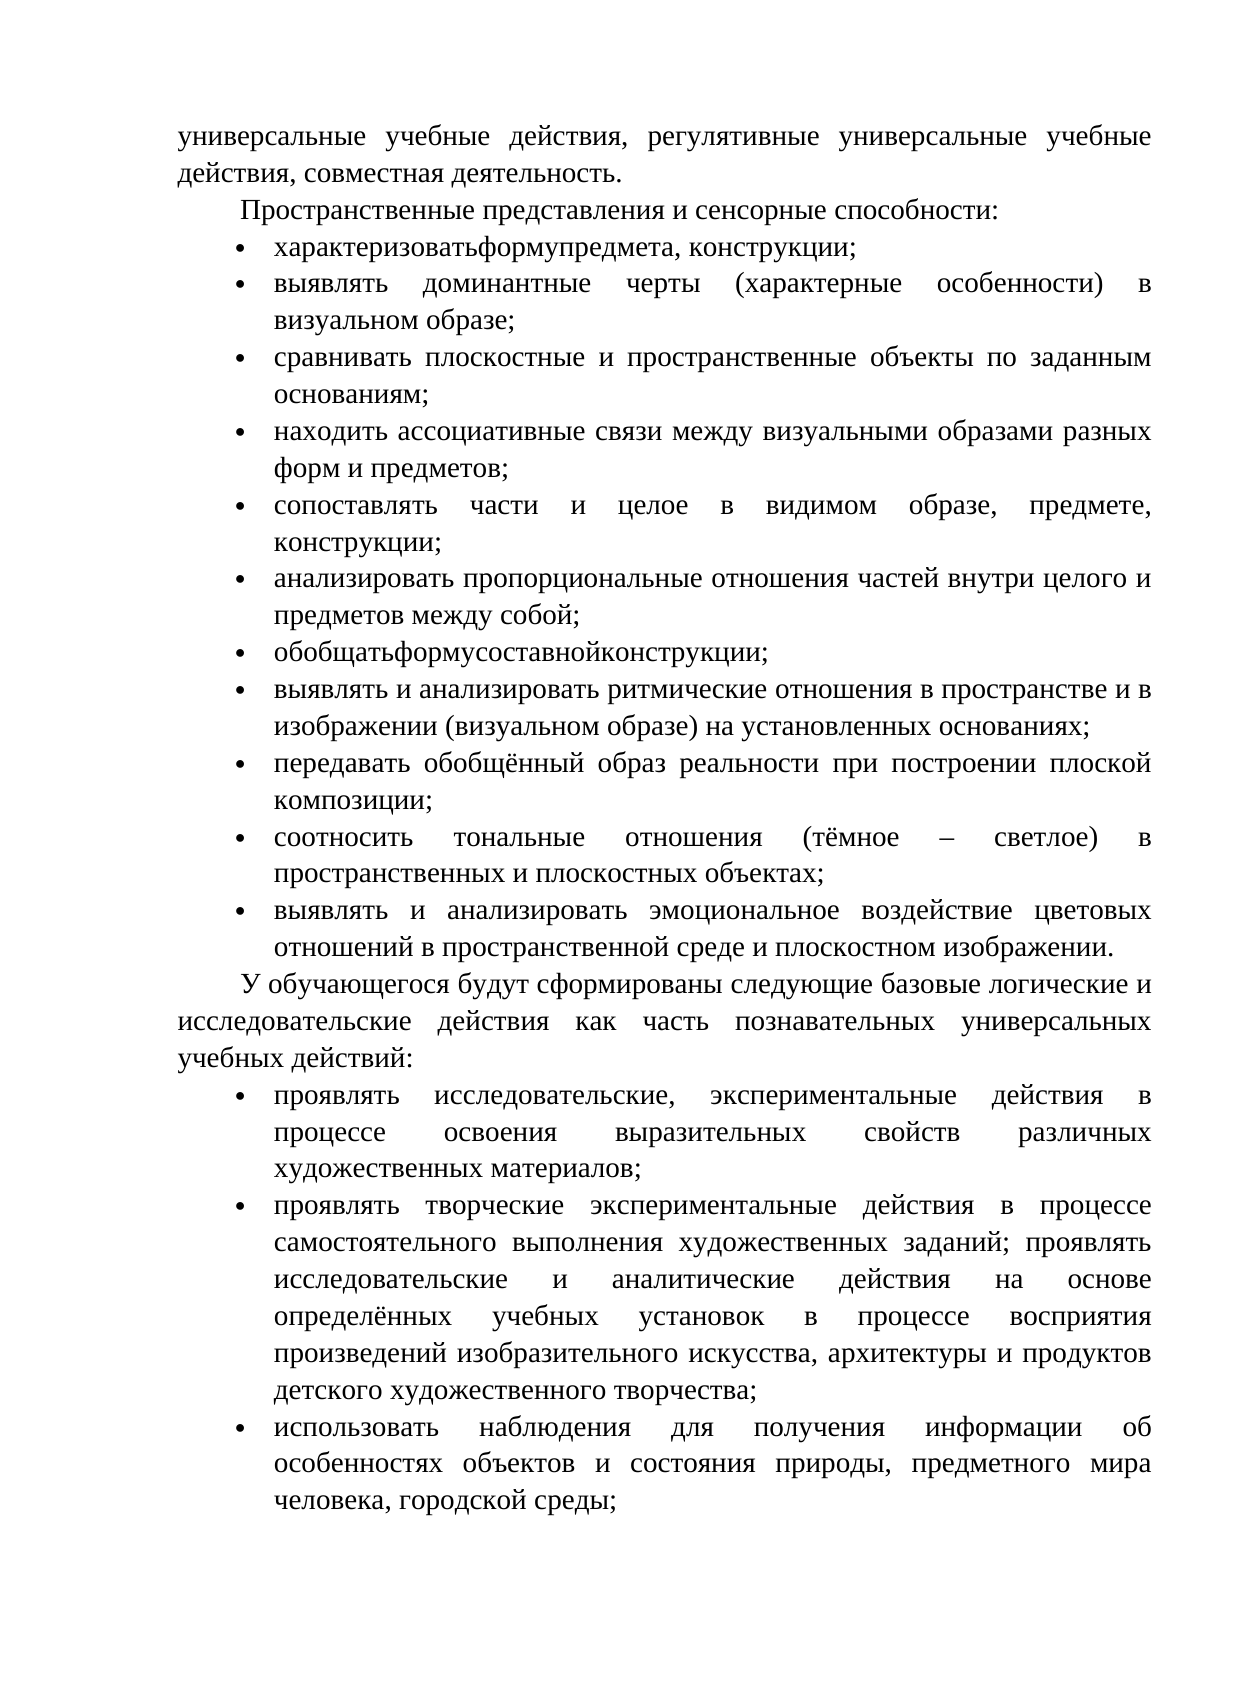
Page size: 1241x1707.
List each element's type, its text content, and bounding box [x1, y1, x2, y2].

list сравнивать плоскостные и пространственные объекты по заданным основаниям; [236, 339, 1152, 410]
list анализировать пропорциональные отношения частей внутри целого и предметов между собой; [236, 561, 1152, 631]
text Пространственные представления и сенсорные способности: [177, 192, 1152, 225]
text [177, 118, 1152, 188]
list использовать наблюдения для получения информации об особенностях объектов и состояния природы, предметного мира человека, городской среды; [236, 1409, 1152, 1516]
list соотносить тональные отношения (тёмное – светлое) в пространственных и плоскостных объектах; [236, 819, 1152, 889]
list характеризоватьформупредмета, конструкции; [236, 229, 1152, 262]
list проявлять творческие экспериментальные действия в процессе самостоятельного выполнения художественных заданий; проявлять исследовательские и аналитические действия на основе определённых учебных установок в процессе восприятия произведений изобразительного искусства, архитектуры и продуктов детского художественного творчества; [236, 1187, 1152, 1405]
list находить ассоциативные связи между визуальными образами разных форм и предметов; [236, 413, 1152, 483]
list обобщатьформусоставнойконструкции; [236, 634, 1152, 668]
list выявлять и анализировать эмоциональное воздействие цветовых отношений в пространственной среде и плоскостном изображении. [236, 892, 1152, 963]
list проявлять исследовательские, экспериментальные действия в процессе освоения выразительных свойств различных художественных материалов; [236, 1077, 1152, 1184]
list сопоставлять части и целое в видимом образе, предмете, конструкции; [236, 487, 1152, 557]
list выявлять и анализировать ритмические отношения в пространстве и в изображении (визуальном образе) на установленных основаниях; [236, 671, 1152, 742]
list передавать обобщённый образ реальности при построении плоской композиции; [236, 745, 1152, 815]
text У обучающегося будут сформированы следующие базовые логические и исследовательские действия как часть познавательных универсальных учебных действий: [177, 966, 1152, 1073]
list выявлять доминантные черты (характерные особенности) в визуальном образе; [236, 266, 1152, 336]
